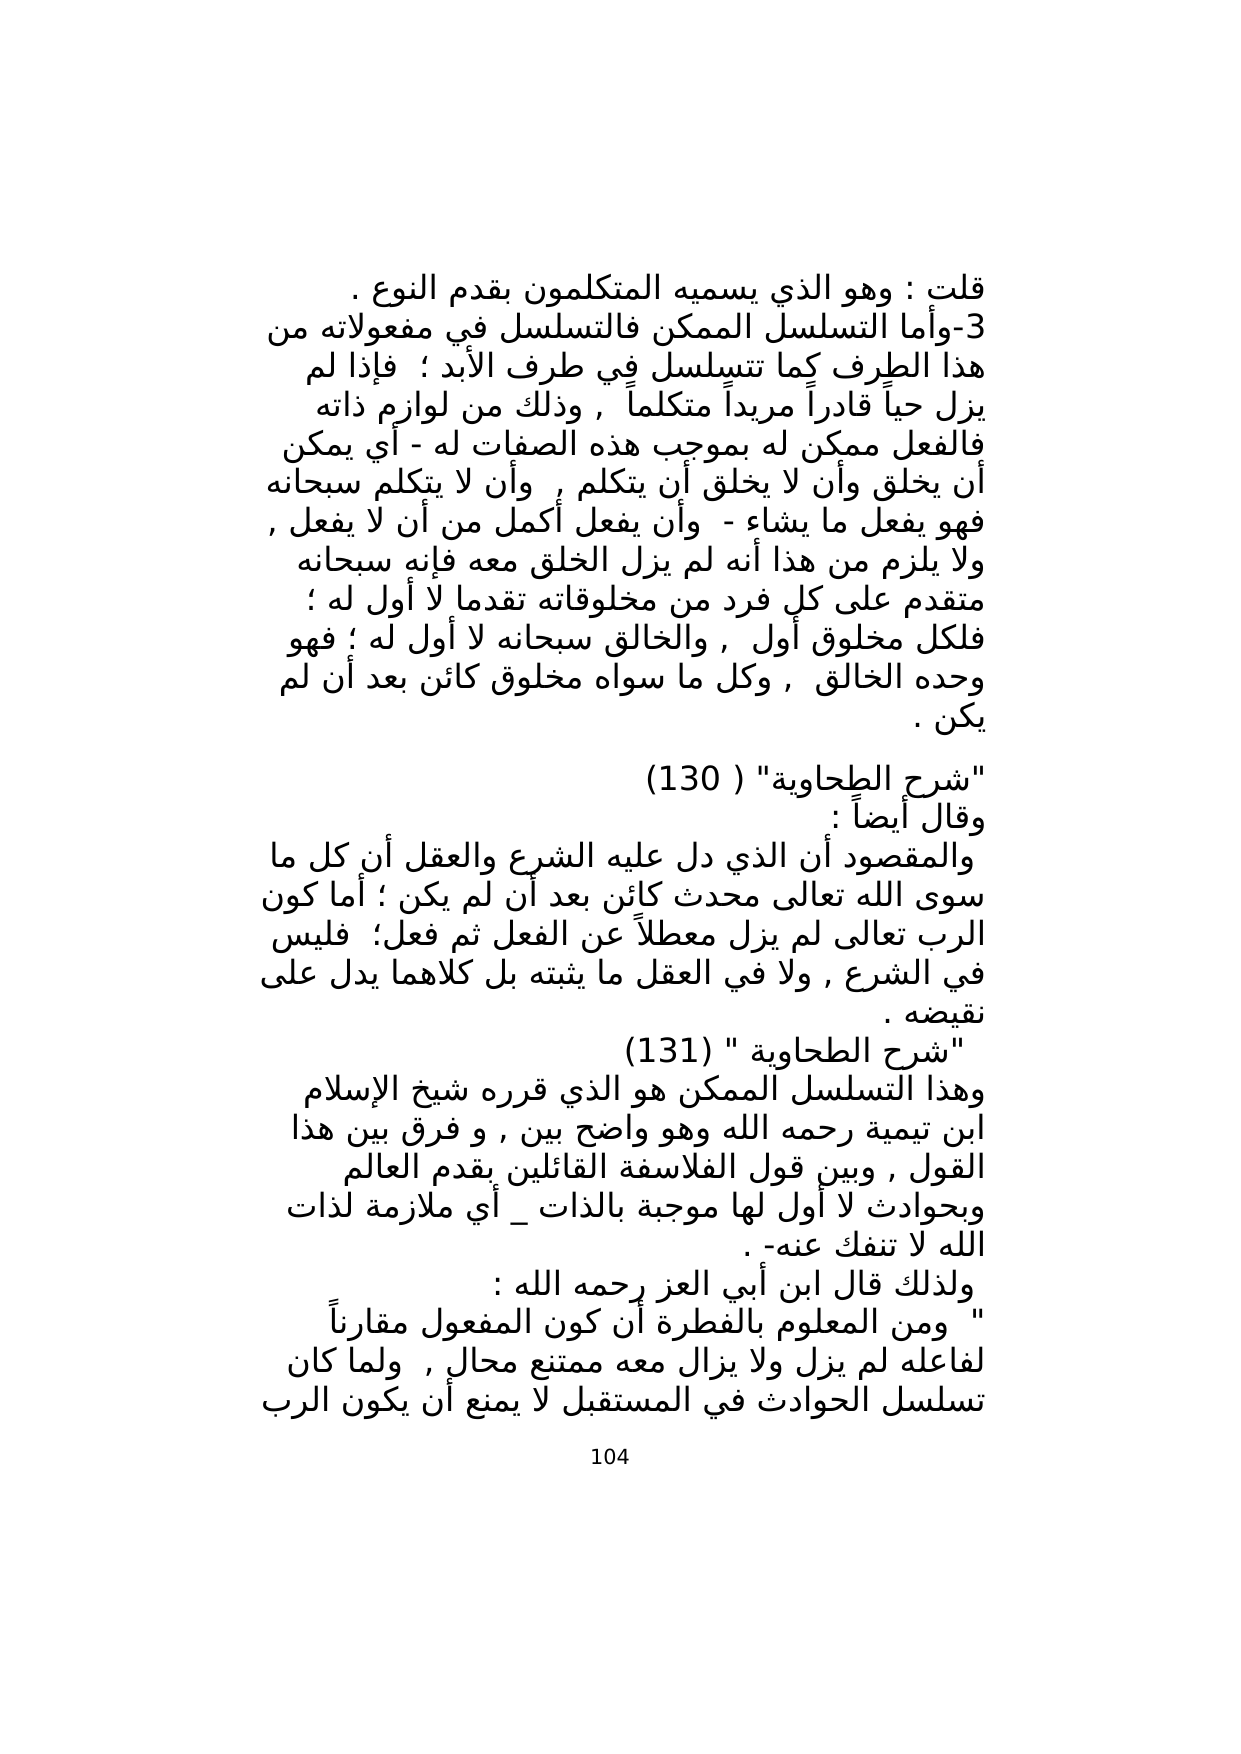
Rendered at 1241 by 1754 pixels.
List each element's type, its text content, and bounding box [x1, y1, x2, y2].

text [254, 1303, 986, 1419]
text وهذا التسلسل الممكن هو الذي قرره شيخ الإسلام ابن تيمية رحمه الله وهو واضح بين , و فرق بين هذا القول , وبين قول الفلاسفة القائلين بقدم العالم وبحوادث لا أول لها موجبة بالذات _ أي ملازمة لذات الله لا تنفك عنه- . [254, 1070, 986, 1264]
text 3-وأما التسلسل الممكن فالتسلسل في مفعولاته من هذا الطرف كما تتسلسل في طرف الأبد ؛ فإذا لم يزل حياً قادراً مريداً متكلماً , وذلك من لوازم ذاته فالفعل ممكن له بموجب هذه الصفات له - أي يمكن أن يخلق وأن لا يخلق أن يتكلم , وأن لا يتكلم سبحانه فهو يفعل ما يشاء - وأن يفعل أكمل من أن لا يفعل , ولا يلزم من هذا أنه لم يزل الخلق معه فإنه سبحانه متقدم على كل فرد من مخلوقاته تقدما لا أول له ؛ فلكل مخلوق أول , والخالق سبحانه لا أول له ؛ فهو وحده الخالق , وكل ما سواه مخلوق كائن بعد أن لم يكن . [254, 308, 986, 735]
text والمقصود أن الذي دل عليه الشرع والعقل أن كل ما سوى الله تعالى محدث كائن بعد أن لم يكن ؛ أما كون الرب تعالى لم يزل معطلاً عن الفعل ثم فعل؛ فليس في الشرع , ولا في العقل ما يثبته بل كلاهما يدل على نقيضه . [254, 837, 986, 1031]
text "شرح الطحاوية " (131) [254, 1031, 986, 1070]
text ولذلك قال ابن أبي العز رحمه الله : [254, 1264, 986, 1303]
text وقال أيضاً : [254, 798, 986, 837]
text قلت : وهو الذي يسميه المتكلمون بقدم النوع . [254, 269, 986, 308]
text "شرح الطحاوية" ( 130) [254, 735, 986, 798]
